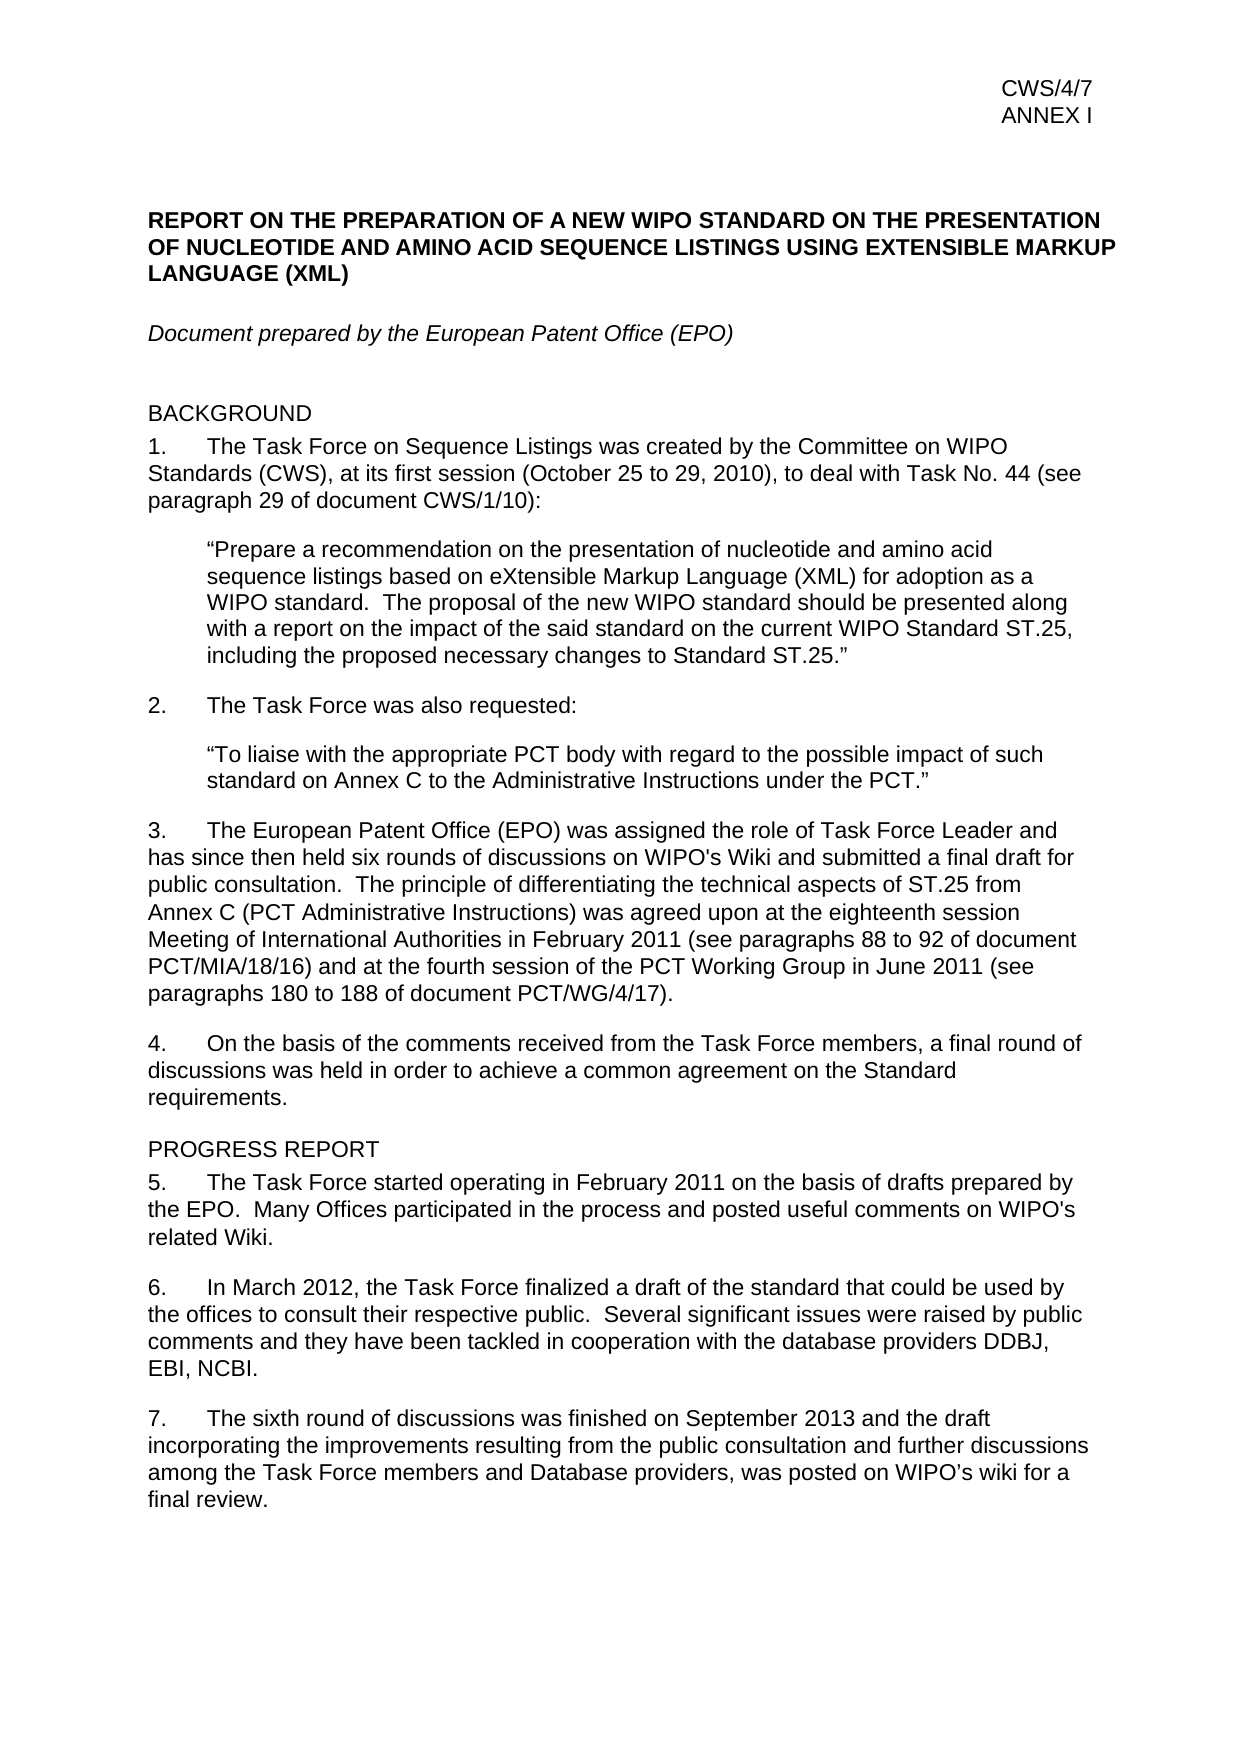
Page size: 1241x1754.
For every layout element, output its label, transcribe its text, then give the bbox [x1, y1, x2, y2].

subtitle Report on the preparation of a new WIPO standard on the presentation of nucleotide and amino acid sequence listings using eXtensible Markup Language (XML) [148, 207, 1122, 286]
list “To liaise with the appropriate PCT body with regard to the possible impact of such standard on Annex C to the Administrative Instructions under the PCT.” [207, 741, 1093, 794]
subtitle BACKGROUND [148, 399, 1093, 426]
text The Task Force on Sequence Listings was created by the Committee on WIPO Standards (CWS), at its first session (October 25 to 29, 2010), to deal with Task No. 44 (see paragraph 29 of document CWS/1/10): [148, 432, 1093, 513]
text The European Patent Office (EPO) was assigned the role of Task Force Leader and has since then held six rounds of discussions on WIPO's Wiki and submitted a final draft for public consultation. The principle of differentiating the technical aspects of ST.25 from Annex C (PCT Administrative Instructions) was agreed upon at the eighteenth session Meeting of International Authorities in February 2011 (see paragraphs 88 to 92 of document PCT/MIA/18/16) and at the fourth session of the PCT Working Group in June 2011 (see paragraphs 180 to 188 of document PCT/WG/4/17). [148, 817, 1093, 1006]
text On the basis of the comments received from the Task Force members, a final round of discussions was held in order to achieve a common agreement on the Standard requirements. [148, 1029, 1093, 1110]
list “Prepare a recommendation on the presentation of nucleotide and amino acid sequence listings based on eXtensible Markup Language (XML) for adoption as a WIPO standard. The proposal of the new WIPO standard should be presented along with a report on the impact of the said standard on the current WIPO Standard ST.25, including the proposed necessary changes to Standard ST.25.” [207, 536, 1093, 668]
text Document prepared by the European Patent Office (EPO) [148, 319, 1093, 347]
text In March 2012, the Task Force finalized a draft of the standard that could be used by the offices to consult their respective public. Several significant issues were raised by public comments and they have been tackled in cooperation with the database providers DDBJ, EBI, NCBI. [148, 1273, 1093, 1381]
text The Task Force was also requested: [148, 691, 1093, 718]
subtitle PROGRESS REPORT [148, 1135, 1093, 1162]
text The Task Force started operating in February 2011 on the basis of drafts prepared by the EPO. Many Offices participated in the process and posted useful comments on WIPO's related Wiki. [148, 1169, 1093, 1250]
text The sixth round of discussions was finished on September 2013 and the draft incorporating the improvements resulting from the public consultation and further discussions among the Task Force members and Database providers, was posted on WIPO’s wiki for a final review. [148, 1404, 1093, 1512]
